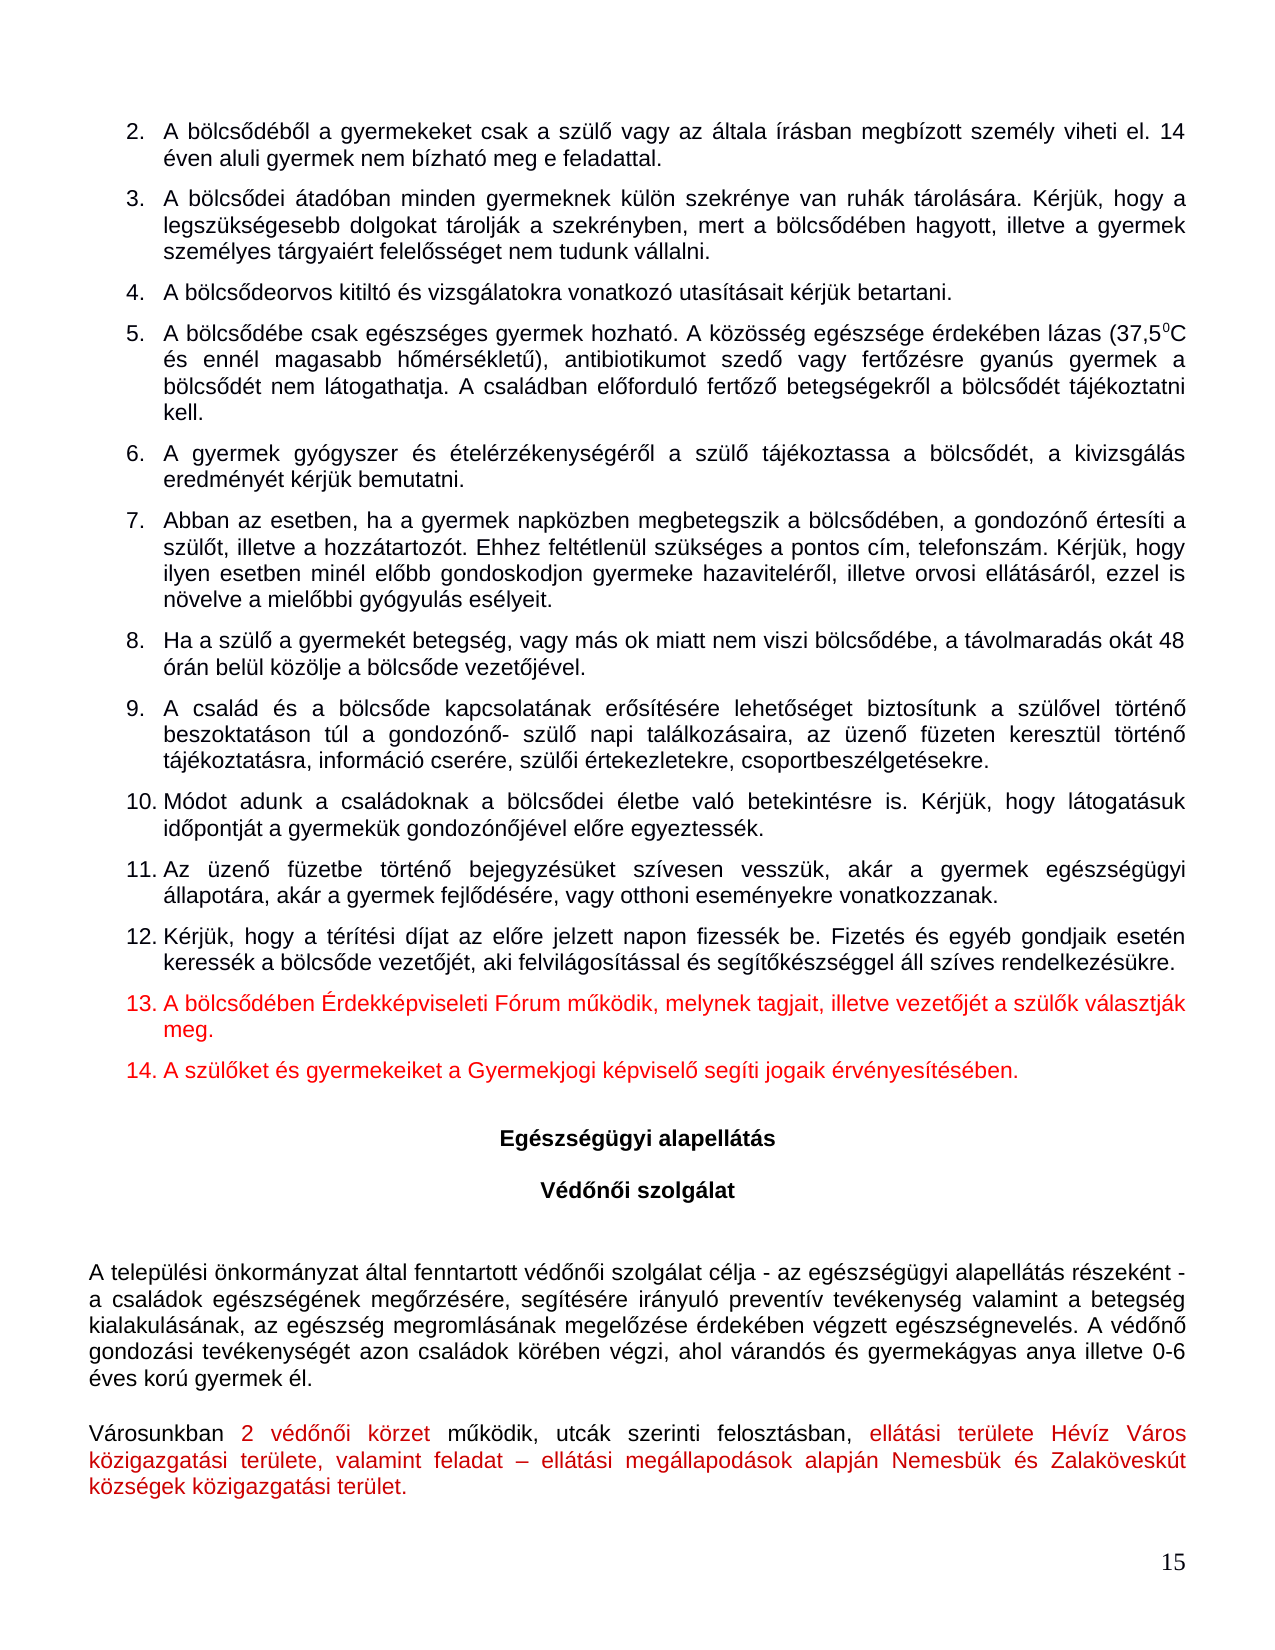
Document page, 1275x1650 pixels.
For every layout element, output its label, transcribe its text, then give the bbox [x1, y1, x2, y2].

list Kérjük, hogy a térítési díjat az előre jelzett napon fizessék be. Fizetés és egyéb gondjaik esetén keressék a bölcsőde vezetőjét, aki felvilágosítással és segítőkészséggel áll szíves rendelkezésükre. [126, 923, 1186, 976]
text Egészségügyi alapellátás [89, 1125, 1186, 1151]
list A család és a bölcsőde kapcsolatának erősítésére lehetőséget biztosítunk a szülővel történő beszoktatáson túl a gondozónő- szülő napi találkozásaira, az üzenő füzeten keresztül történő tájékoztatásra, információ cserére, szülői értekezletekre, csoportbeszélgetésekre. [126, 694, 1186, 774]
list A bölcsődei átadóban minden gyermeknek külön szekrénye van ruhák tárolására. Kérjük, hogy a legszükségesebb dolgokat tárolják a szekrényben, mert a bölcsődében hagyott, illetve a gyermek személyes tárgyaiért felelősséget nem tudunk vállalni. [126, 185, 1186, 264]
list A bölcsődéből a gyermekeket csak a szülő vagy az általa írásban megbízott személy viheti el. 14 éven aluli gyermek nem bízható meg e feladattal. [126, 118, 1186, 171]
list A bölcsődébe csak egészséges gyermek hozható. A közösség egészsége érdekében lázas (37,50C és ennél magasabb hőmérsékletű), antibiotikumot szedő vagy fertőzésre gyanús gyermek a bölcsődét nem látogathatja. A családban előforduló fertőző betegségekről a bölcsődét tájékoztatni kell. [126, 320, 1186, 425]
text Városunkban 2 védőnői körzet működik, utcák szerinti felosztásban, ellátási területe Hévíz Város közigazgatási területe, valamint feladat – ellátási megállapodások alapján Nemesbük és Zalaköveskút községek közigazgatási terület. [89, 1420, 1186, 1499]
list A bölcsődeorvos kitiltó és vizsgálatokra vonatkozó utasításait kérjük betartani. [126, 279, 1186, 305]
list Ha a szülő a gyermekét betegség, vagy más ok miatt nem viszi bölcsődébe, a távolmaradás okát 48 órán belül közölje a bölcsőde vezetőjével. [126, 627, 1186, 680]
list A gyermek gyógyszer és ételérzékenységéről a szülő tájékoztassa a bölcsődét, a kivizsgálás eredményét kérjük bemutatni. [126, 440, 1186, 493]
text A települési önkormányzat által fenntartott védőnői szolgálat célja - az egészségügyi alapellátás részeként - a családok egészségének megőrzésére, segítésére irányuló preventív tevékenység valamint a betegség kialakulásának, az egészség megromlásának megelőzése érdekében végzett egészségnevelés. A védőnő gondozási tevékenységét azon családok körében végzi, ahol várandós és gyermekágyas anya illetve 0-6 éves korú gyermek él. [89, 1259, 1186, 1391]
list Az üzenő füzetbe történő bejegyzésüket szívesen vesszük, akár a gyermek egészségügyi állapotára, akár a gyermek fejlődésére, vagy otthoni eseményekre vonatkozzanak. [126, 856, 1186, 908]
list A szülőket és gyermekeiket a Gyermekjogi képviselő segíti jogaik érvényesítésében. [126, 1057, 1186, 1084]
list Módot adunk a családoknak a bölcsődei életbe való betekintésre is. Kérjük, hogy látogatásuk időpontját a gyermekük gondozónőjével előre egyeztessék. [126, 788, 1186, 841]
text Védőnői szolgálat [89, 1177, 1186, 1204]
list A bölcsődében Érdekképviseleti Fórum működik, melynek tagjait, illetve vezetőjét a szülők választják meg. [126, 990, 1186, 1043]
list Abban az esetben, ha a gyermek napközben megbetegszik a bölcsődében, a gondozónő értesíti a szülőt, illetve a hozzátartozót. Ehhez feltétlenül szükséges a pontos cím, telefonszám. Kérjük, hogy ilyen esetben minél előbb gondoskodjon gyermeke hazaviteléről, illetve orvosi ellátásáról, ezzel is növelve a mielőbbi gyógyulás esélyeit. [126, 507, 1186, 613]
